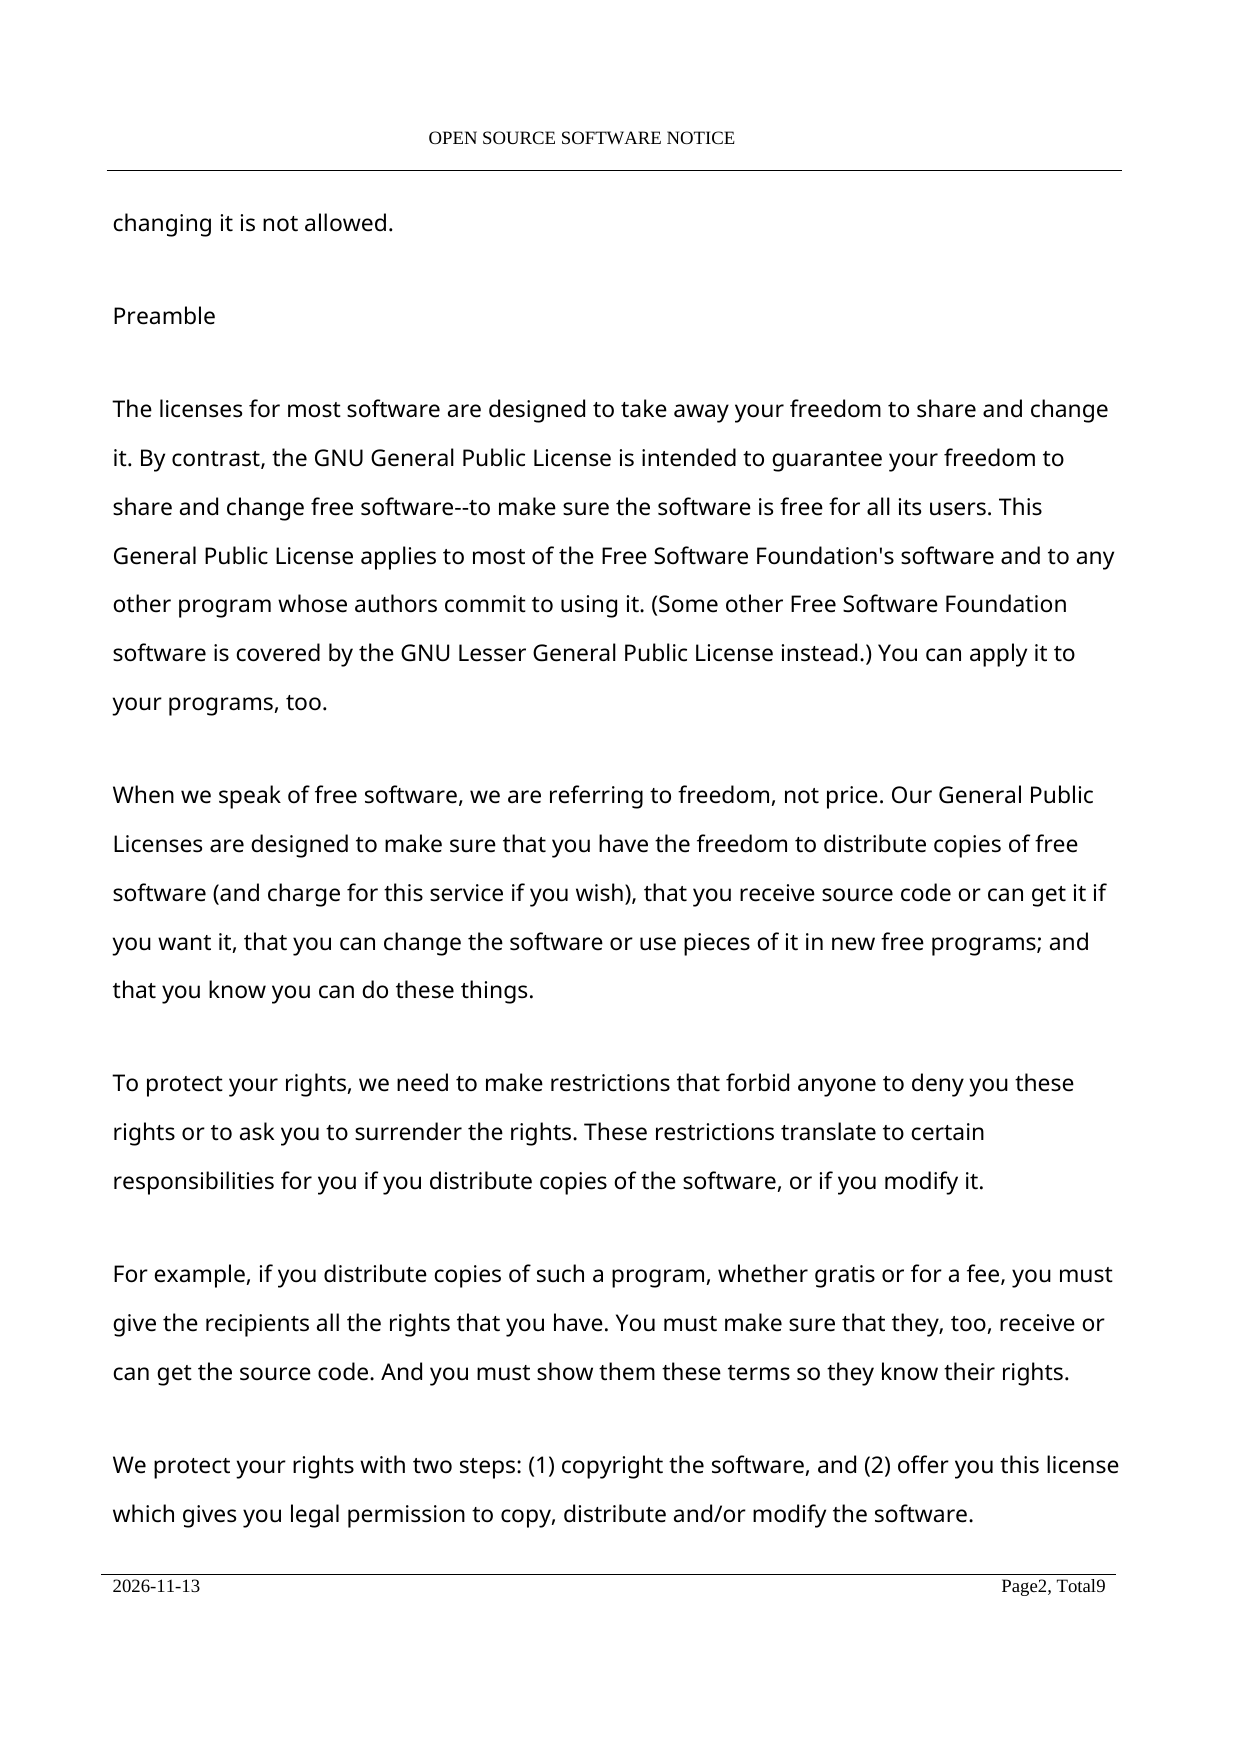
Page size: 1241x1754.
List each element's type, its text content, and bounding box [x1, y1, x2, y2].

text When we speak of free software, we are referring to freedom, not price. Our General Public Licenses are designed to make sure that you have the freedom to distribute copies of free software (and charge for this service if you wish), that you receive source code or can get it if you want it, that you can change the software or use pieces of it in new free programs; and that you know you can do these things. [112, 778, 1128, 1006]
text The licenses for most software are designed to take away your freedom to share and change it. By contrast, the GNU General Public License is intended to guarantee your freedom to share and change free software--to make sure the software is free for all its users. This General Public License applies to most of the Free Software Foundation's software and to any other program whose authors commit to using it. (Some other Free Software Foundation software is covered by the GNU Lesser General Public License instead.) You can apply it to your programs, too. [112, 393, 1128, 718]
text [112, 206, 1128, 239]
text To protect your rights, we need to make restrictions that forbid anyone to deny you these rights or to ask you to surrender the rights. These restrictions translate to certain responsibilities for you if you distribute copies of the software, or if you modify it. [112, 1067, 1128, 1197]
text Preamble [112, 299, 1128, 332]
text For example, if you distribute copies of such a program, whether gratis or for a fee, you must give the recipients all the rights that you have. You must make sure that they, too, receive or can get the source code. And you must show them these terms so they know their rights. [112, 1257, 1128, 1387]
text We protect your rights with two steps: (1) copyright the software, and (2) offer you this license which gives you legal permission to copy, distribute and/or modify the software. [112, 1448, 1128, 1529]
